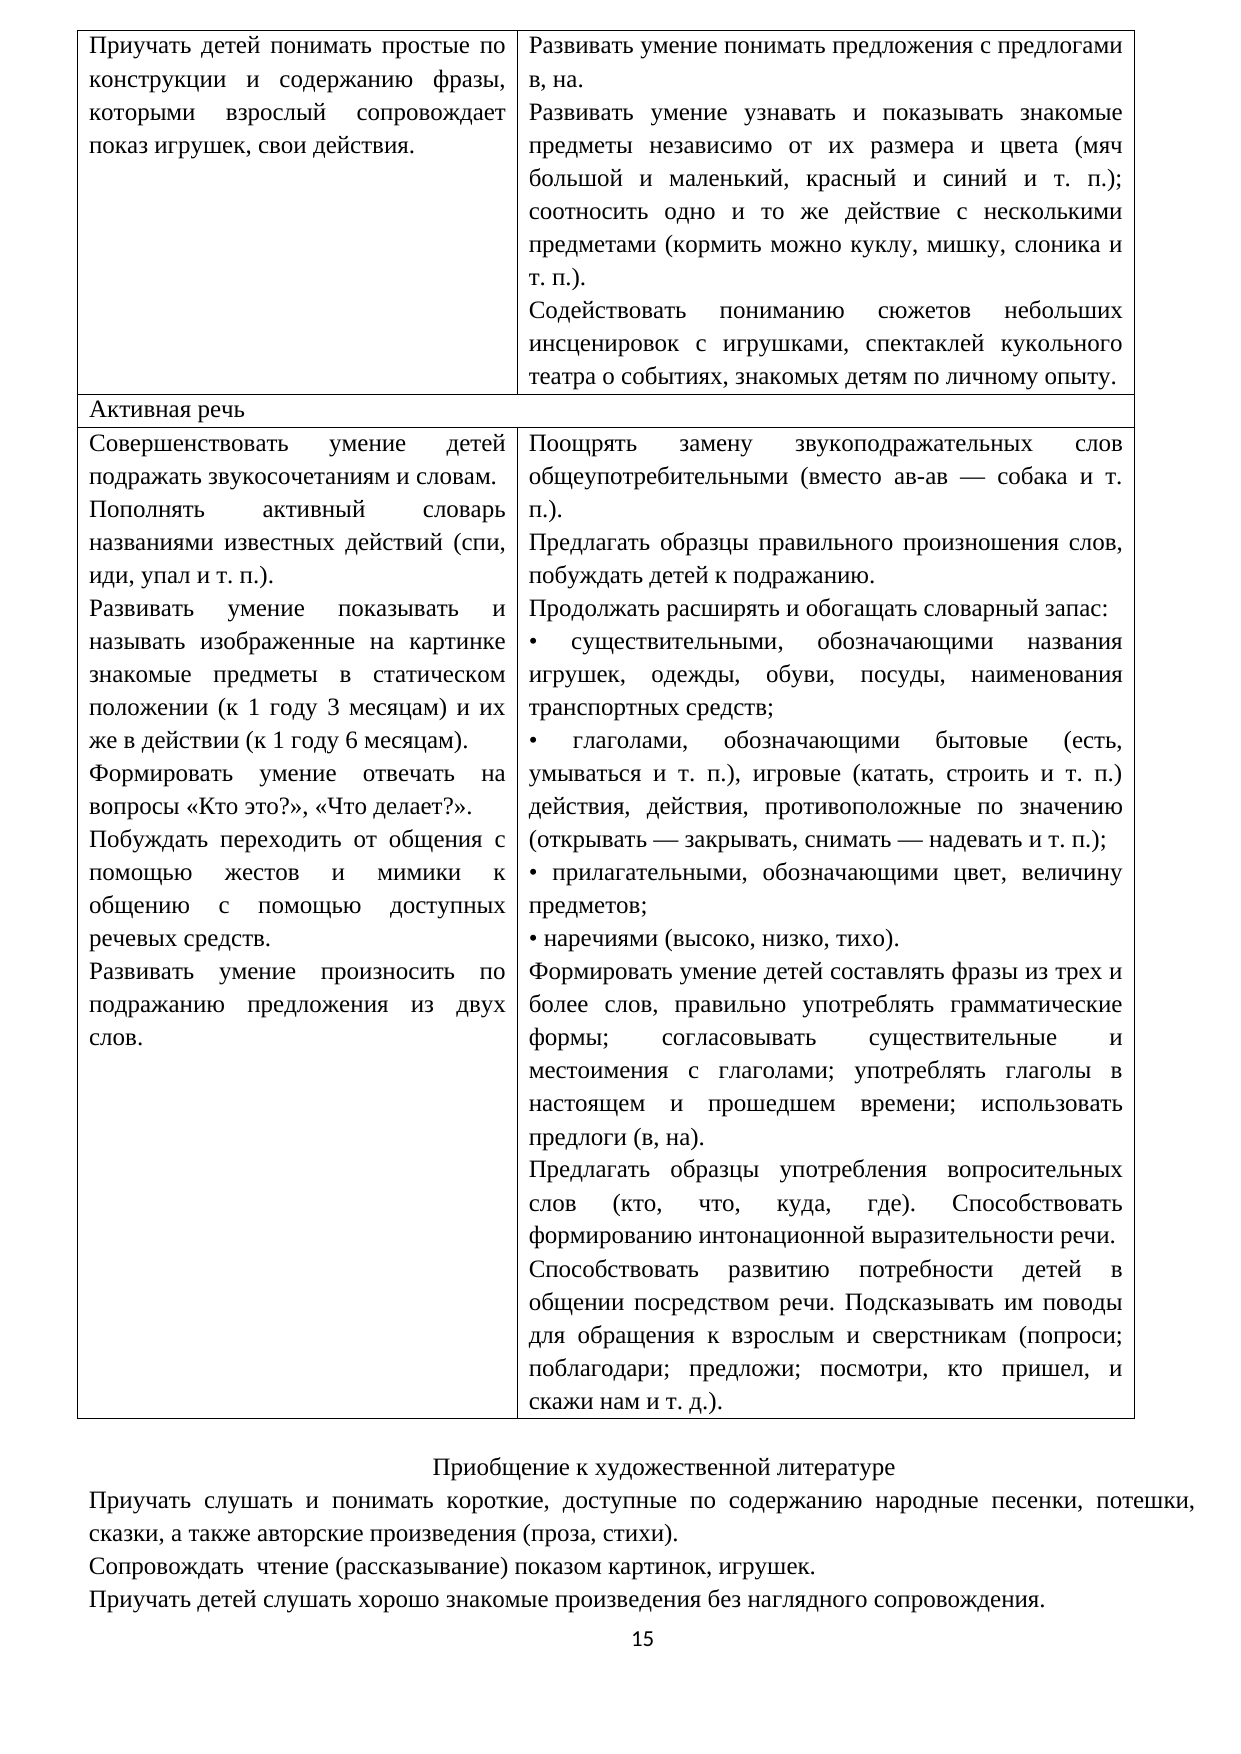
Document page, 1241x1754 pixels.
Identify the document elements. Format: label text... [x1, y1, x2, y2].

table_cell Совершенствовать умение детей подражать звукосочетаниям и словам. Пополнять активный словарь названиями известных действий (спи, иди, упал и т. п.). Развивать умение показывать и называть изображенные на картинке знакомые предметы в статическом положении (к 1 году 3 месяцам) и их же в действии (к 1 году 6 месяцам). Формировать умение отвечать на вопросы «Кто это?», «Что делает?». Побуждать переходить от общения с помощью жестов и мимики к общению с помощью доступных речевых средств. Развивать умение произносить по подражанию предложения из двух слов. [78, 428, 517, 1418]
text Приучать слушать и понимать короткие, доступные по содержанию народные песенки, потешки, сказки, а также авторские произведения (проза, стихи). [89, 1485, 1196, 1547]
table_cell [518, 31, 1134, 393]
text Приобщение к художественной литературе [89, 1452, 1196, 1481]
text Сопровождать чтение (рассказывание) показом картинок, игрушек. [89, 1551, 1196, 1580]
table_cell Поощрять замену звукоподражательных слов общеупотребительными (вместо ав-ав — собака и т. п.). Предлагать образцы правильного произношения слов, побуждать детей к подражанию. Продолжать расширять и обогащать словарный запас: • существительными, обозначающими названия игрушек, одежды, обуви, посуды, наименования транспортных средств; • глаголами, обозначающими бытовые (есть, умываться и т. п.), игровые (катать, строить и т. п.) действия, действия, противоположные по значению (открывать — закрывать, снимать — надевать и т. п.); • прилагательными, обозначающими цвет, величину предметов; • наречиями (высоко, низко, тихо). Формировать умение детей составлять фразы из трех и более слов, правильно употреблять грамматические формы; согласовывать существительные и местоимения с глаголами; употреблять глаголы в настоящем и прошедшем времени; использовать предлоги (в, на). Предлагать образцы употребления вопросительных слов (кто, что, куда, где). Способствовать формированию интонационной выразительности речи. Способствовать развитию потребности детей в общении посредством речи. Подсказывать им поводы для обращения к взрослым и сверстникам (попроси; поблагодари; предложи; посмотри, кто пришел, и скажи нам и т. д.). [518, 428, 1134, 1418]
text Приучать детей слушать хорошо знакомые произведения без наглядного сопровождения. [89, 1584, 1196, 1613]
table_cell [78, 31, 517, 393]
table_cell Активная речь [78, 395, 1134, 427]
